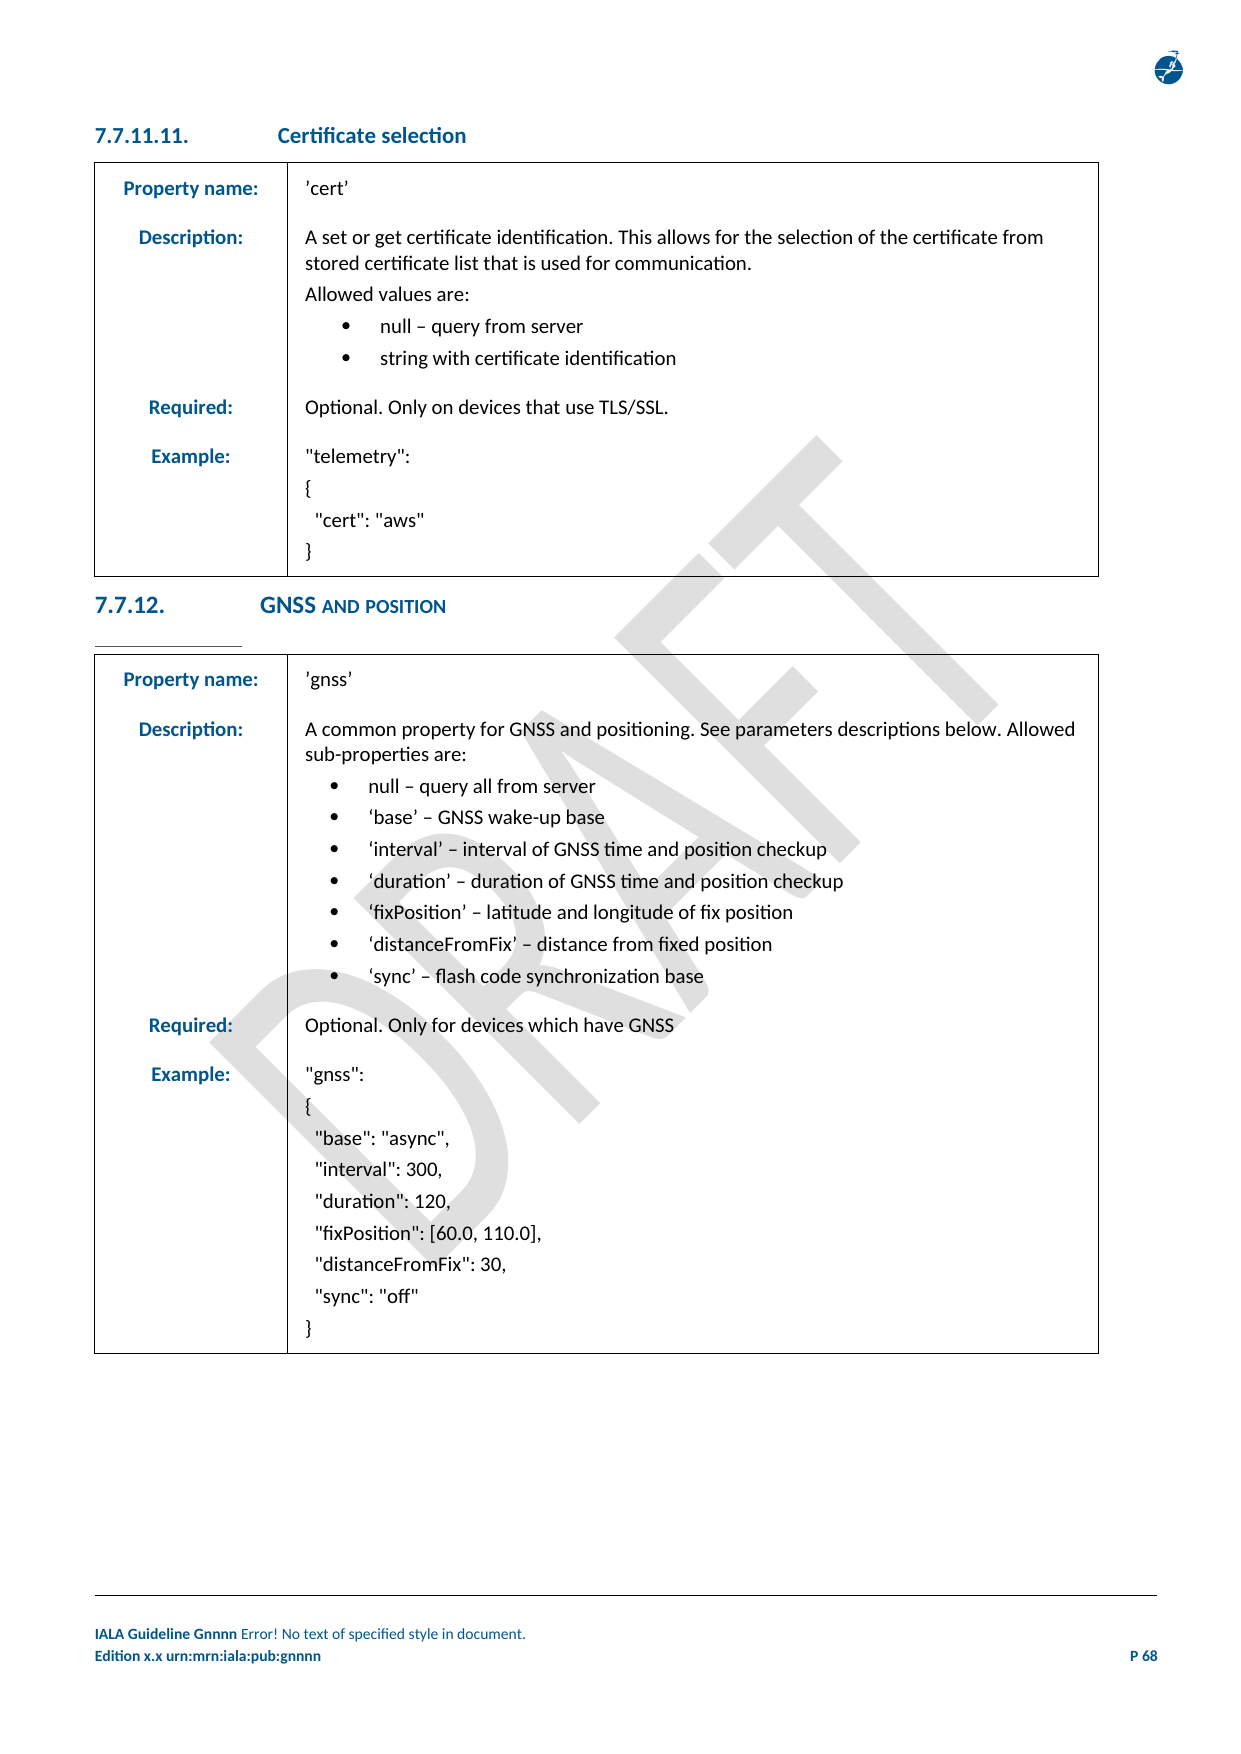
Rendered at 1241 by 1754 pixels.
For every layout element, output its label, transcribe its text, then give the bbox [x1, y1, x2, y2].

table_cell A common property for GNSS and positioning. See parameters descriptions below. Allowed sub-properties are: null – query all from server ‘base’ – GNSS wake-up base ‘interval’ – interval of GNSS time and position checkup ‘duration’ – duration of GNSS time and position checkup ‘fixPosition’ – latitude and longitude of fix position ‘distanceFromFix’ – distance from fixed position ‘sync’ – flash code synchronization base [288, 704, 1098, 1000]
table_cell Optional. Only on devices that use TLS/SSL. [288, 382, 1098, 432]
table_cell Required: [95, 1000, 287, 1050]
table_header ’gnss’ [288, 655, 1098, 704]
table_cell "telemetry": { "cert": "aws" } [288, 432, 1098, 576]
table_cell Optional. Only for devices which have GNSS [288, 1000, 1098, 1050]
table_header Property name: [95, 163, 287, 212]
table_cell Example: [95, 1050, 287, 1352]
table_cell Example: [95, 432, 287, 576]
table_cell Description: [95, 213, 287, 382]
picture [1123, 0, 1241, 119]
text Certificate selection [94, 122, 1157, 149]
table_cell Required: [95, 382, 287, 432]
table_cell "gnss": { "base": "async", "interval": 300, "duration": 120, "fixPosition": [60.0, 110.0], "distanceFromFix": 30, "sync": "off" } [288, 1050, 1098, 1352]
text GNSS and position [94, 589, 1157, 620]
table_header ’cert’ [288, 163, 1098, 212]
table_cell Description: [95, 704, 287, 1000]
table_header Property name: [95, 655, 287, 704]
table_cell A set or get certificate identification. This allows for the selection of the certificate from stored certificate list that is used for communication. Allowed values are: null – query from server string with certificate identification [288, 213, 1098, 382]
